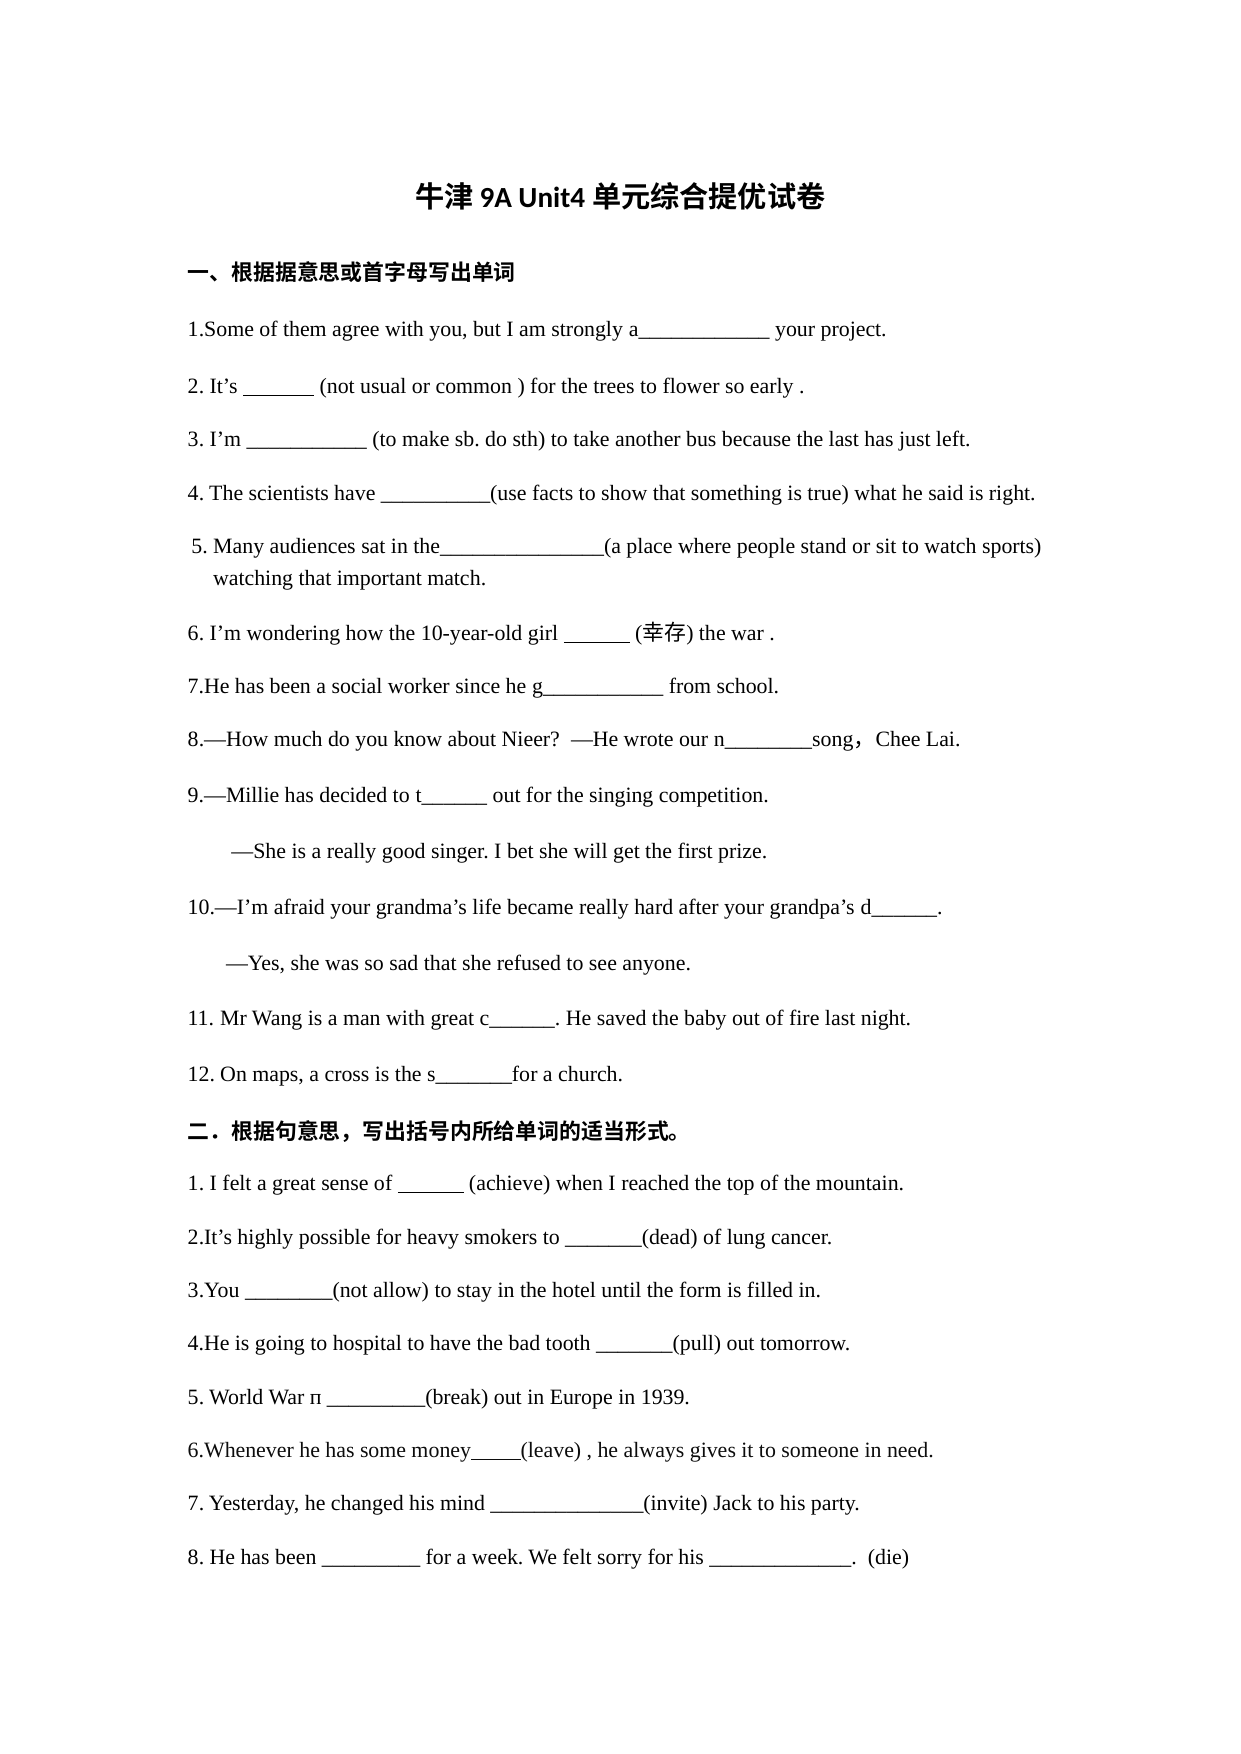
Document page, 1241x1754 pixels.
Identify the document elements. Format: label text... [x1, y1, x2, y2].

text 9.—Millie has decided to t______ out for the singing competition. [187, 778, 1053, 811]
text 5. World War п _________(break) out in Europe in 1939. [187, 1380, 1053, 1413]
text 6. I’m wondering how the 10-year-old girl (幸存) the war . [187, 615, 1053, 647]
text 3. I’m ___________ (to make sb. do sth) to take another bus because the last has just left. [187, 422, 1053, 455]
text 2. It’s (not usual or common ) for the trees to flower so early . [187, 369, 1053, 402]
text 二．根据句意思，写出括号内所给单词的适当形式。 [187, 1113, 1053, 1146]
text 牛津9A Unit4 单元综合提优试卷 [187, 162, 1053, 227]
list 4.He is going to hospital to have the bad tooth _______(pull) out tomorrow. [187, 1327, 1053, 1359]
text 1. I felt a great sense of (achieve) when I reached the top of the mountain. [187, 1167, 1053, 1199]
text 3.You ________(not allow) to stay in the hotel until the form is filled in. [187, 1273, 1053, 1306]
text —She is a really good singer. I bet she will get the first prize. [209, 834, 1053, 867]
text —Yes, she was so sad that she refused to see anyone. [209, 946, 1053, 978]
text 8. He has been _________ for a week. We felt sorry for his _____________. (die) [187, 1540, 1053, 1573]
text 1.Some of them agree with you, but I am strongly a____________ your project. [187, 312, 1053, 344]
list 6.Whenever he has some money (leave) , he always gives it to someone in need. [187, 1433, 1053, 1466]
list 7.He has been a social worker since he g___________ from school. [187, 668, 1053, 699]
text 5. Many audiences sat in the_______________(a place where people stand or sit to watch sports) watching that important match. [191, 529, 1053, 594]
text 8.—How much do you know about Nieer? —He wrote our n________song，Chee Lai. [187, 720, 1053, 753]
text 10.—I’m afraid your grandma’s life became really hard after your grandpa’s d______. [187, 890, 1053, 923]
list Mr Wang is a man with great c______. He saved the baby out of fire last night. [187, 1002, 1053, 1034]
text 7. Yesterday, he changed his mind ______________(invite) Jack to his party. [187, 1487, 1053, 1519]
text 一、根据据意思或首字母写出单词 [187, 254, 1053, 287]
list On maps, a cross is the s_______for a church. [187, 1058, 1053, 1090]
text 4. The scientists have __________(use facts to show that something is true) what he said is right. [187, 476, 1053, 508]
text 2.It’s highly possible for heavy smokers to _______(dead) of lung cancer. [187, 1220, 1053, 1253]
